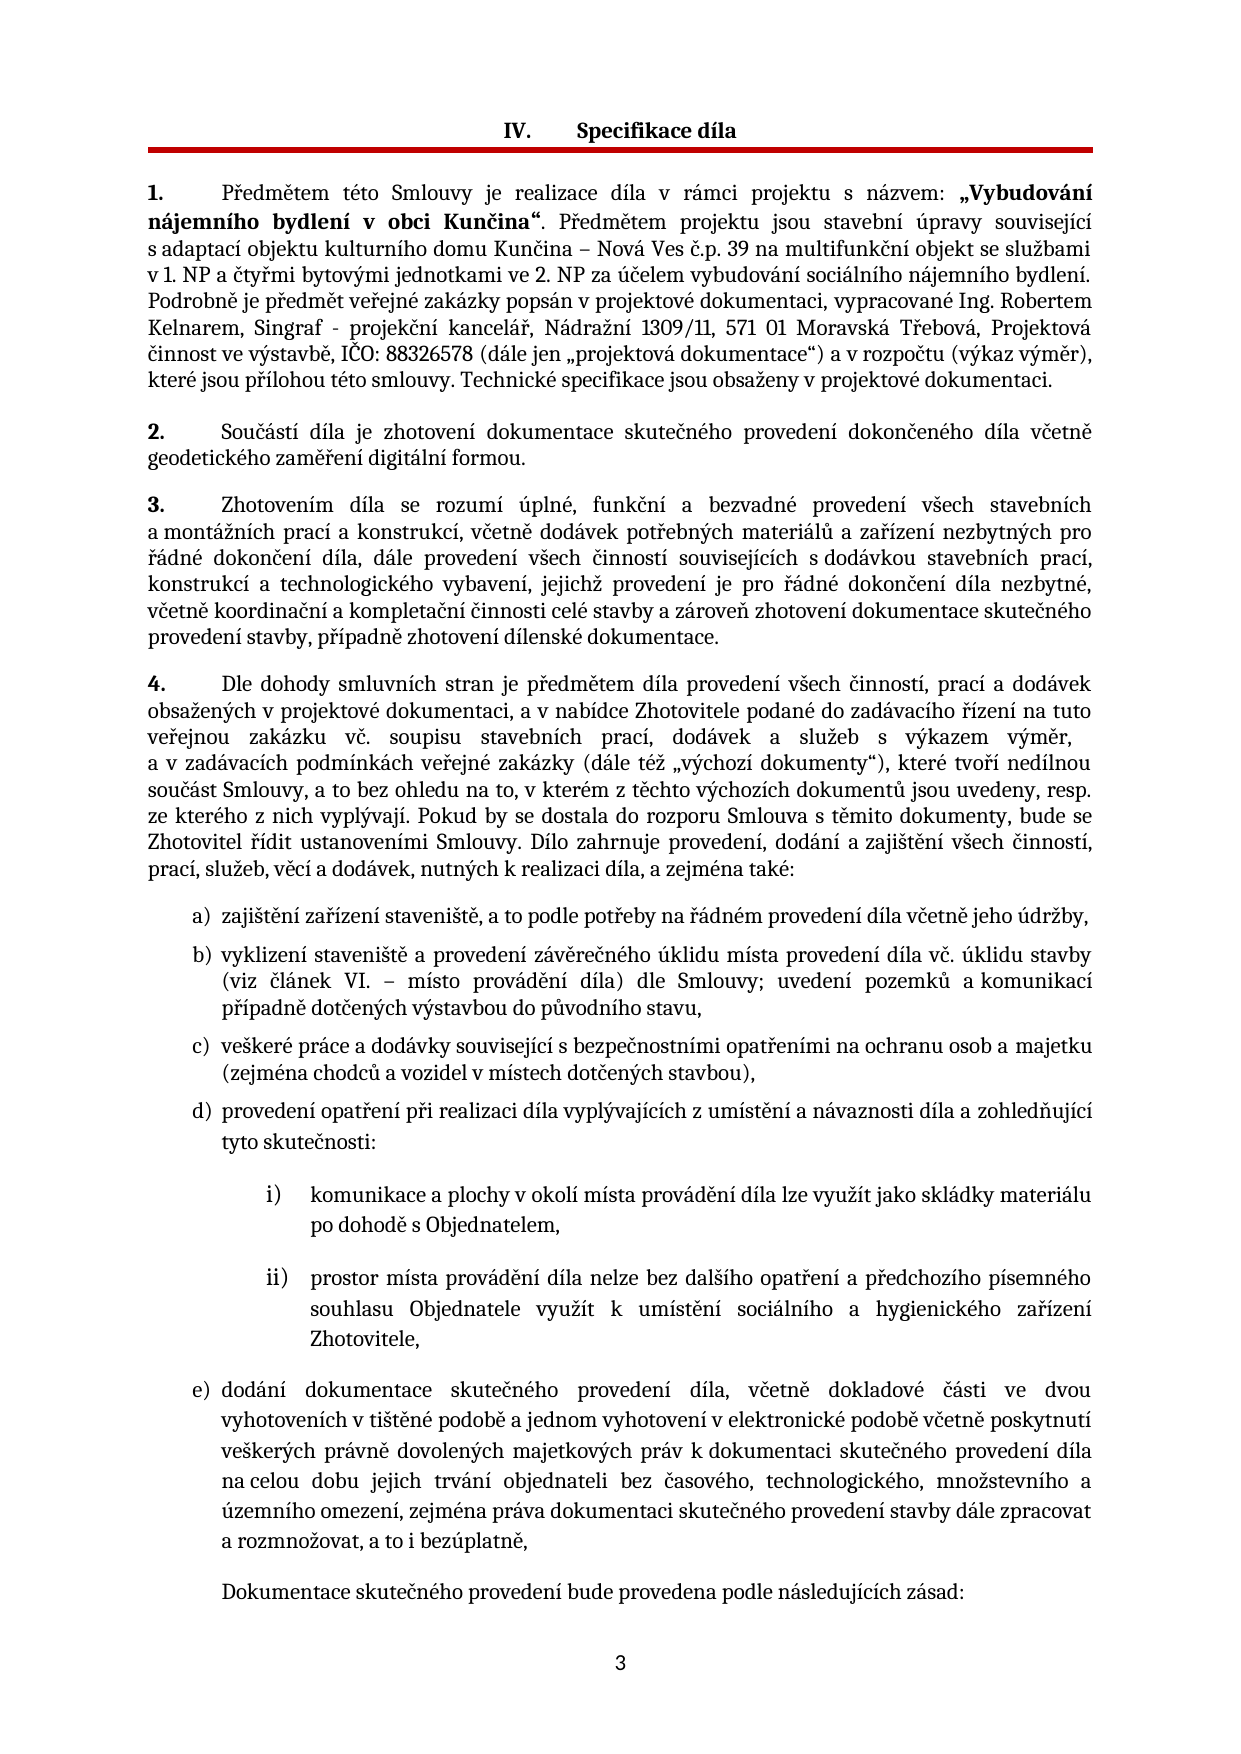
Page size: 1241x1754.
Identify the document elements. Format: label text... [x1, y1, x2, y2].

subtitle Součástí díla je zhotovení dokumentace skutečného provedení dokončeného díla včetně geodetického zaměření digitální formou. [148, 418, 1093, 471]
subtitle dodání dokumentace skutečného provedení díla, včetně dokladové části ve dvou vyhotoveních v tištěné podobě a jednom vyhotovení v elektronické podobě včetně poskytnutí veškerých právně dovolených majetkových práv k dokumentaci skutečného provedení díla na celou dobu jejich trvání objednateli bez časového, technologického, množstevního a územního omezení, zejména práva dokumentaci skutečného provedení stavby dále zpracovat a rozmnožovat, a to i bezúplatně, [192, 1377, 1093, 1554]
subtitle Specifikace díla [148, 118, 1093, 147]
subtitle Dokumentace skutečného provedení bude provedena podle následujících zásad: [221, 1579, 1093, 1606]
subtitle veškeré práce a dodávky související s bezpečnostními opatřeními na ochranu osob a majetku (zejména chodců a vozidel v místech dotčených stavbou), [192, 1033, 1093, 1086]
subtitle provedení opatření při realizaci díla vyplývajících z umístění a návaznosti díla a zohledňující tyto skutečnosti: [192, 1098, 1093, 1155]
subtitle prostor místa provádění díla nelze bez dalšího opatření a předchozího písemného souhlasu Objednatele využít k umístění sociálního a hygienického zařízení Zhotovitele, [266, 1263, 1093, 1352]
subtitle zajištění zařízení staveniště, a to podle potřeby na řádném provedení díla včetně jeho údržby, [192, 903, 1093, 929]
subtitle vyklizení staveniště a provedení závěrečného úklidu místa provedení díla vč. úklidu stavby (viz článek VI. – místo provádění díla) dle Smlouvy; uvedení pozemků a komunikací případně dotčených výstavbou do původního stavu, [192, 942, 1093, 1021]
subtitle Předmětem této Smlouvy je realizace díla v rámci projektu s názvem: „Vybudování nájemního bydlení v obci Kunčina“. Předmětem projektu jsou stavební úpravy související s adaptací objektu kulturního domu Kunčina – Nová Ves č.p. 39 na multifunkční objekt se službami v 1. NP a čtyřmi bytovými jednotkami ve 2. NP za účelem vybudování sociálního nájemního bydlení. Podrobně je předmět veřejné zakázky popsán v projektové dokumentaci, vypracované Ing. Robertem Kelnarem, Singraf - projekční kancelář, Nádražní 1309/11, 571 01 Moravská Třebová, Projektová činnost ve výstavbě, IČO: 88326578 (dále jen „projektová dokumentace“) a v rozpočtu (výkaz výměr), které jsou přílohou této smlouvy. Technické specifikace jsou obsaženy v projektové dokumentaci. [148, 178, 1093, 393]
subtitle komunikace a plochy v okolí místa provádění díla lze využít jako skládky materiálu po dohodě s Objednatelem, [266, 1179, 1093, 1238]
subtitle Zhotovením díla se rozumí úplné, funkční a bezvadné provedení všech stavebních a montážních prací a konstrukcí, včetně dodávek potřebných materiálů a zařízení nezbytných pro řádné dokončení díla, dále provedení všech činností souvisejících s dodávkou stavebních prací, konstrukcí a technologického vybavení, jejichž provedení je pro řádné dokončení díla nezbytné, včetně koordinační a kompletační činnosti celé stavby a zároveň zhotovení dokumentace skutečného provedení stavby, případně zhotovení dílenské dokumentace. [148, 492, 1093, 650]
subtitle Dle dohody smluvních stran je předmětem díla provedení všech činností, prací a dodávek obsažených v projektové dokumentaci, a v nabídce Zhotovitele podané do zadávacího řízení na tuto veřejnou zakázku vč. soupisu stavebních prací, dodávek a služeb s výkazem výměr, a v zadávacích podmínkách veřejné zakázky (dále též „výchozí dokumenty“), které tvoří nedílnou součást Smlouvy, a to bez ohledu na to, v kterém z těchto výchozích dokumentů jsou uvedeny, resp. ze kterého z nich vyplývají. Pokud by se dostala do rozporu Smlouva s těmito dokumenty, bude se Zhotovitel řídit ustanoveními Smlouvy. Dílo zahrnuje provedení, dodání a zajištění všech činností, prací, služeb, věcí a dodávek, nutných k realizaci díla, a zejména také: [148, 671, 1093, 882]
